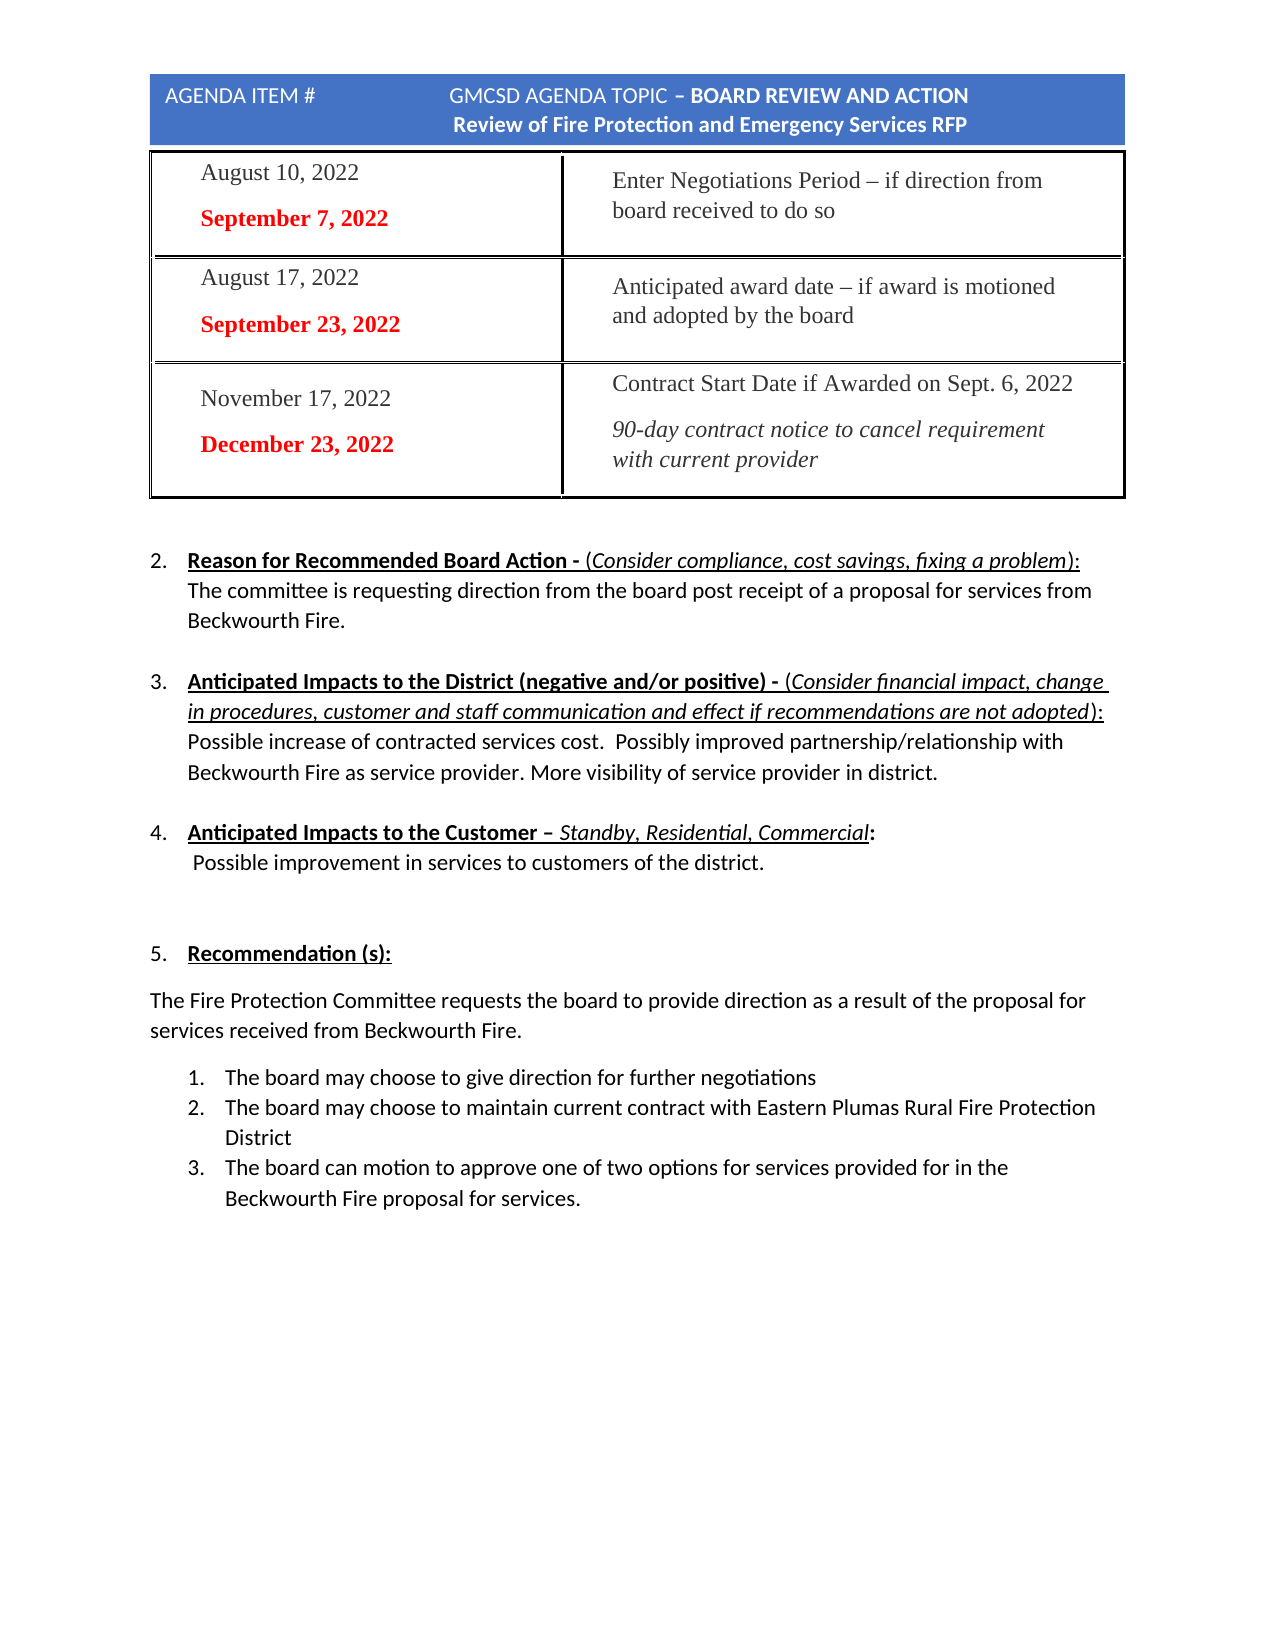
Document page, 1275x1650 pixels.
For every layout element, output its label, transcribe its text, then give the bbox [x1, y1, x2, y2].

list The committee is requesting direction from the board post receipt of a proposal for services from Beckwourth Fire. [187, 576, 1125, 634]
text The Fire Protection Committee requests the board to provide direction as a result of the proposal for services received from Beckwourth Fire. [150, 986, 1125, 1044]
list The board can motion to approve one of two options for services provided for in the Beckwourth Fire proposal for services. [187, 1153, 1125, 1212]
list Anticipated Impacts to the District (negative and/or positive) - (Consider financial impact, change in procedures, customer and staff communication and effect if recommendations are not adopted): [150, 667, 1125, 725]
table_cell November 17, 2022 December 23, 2022 [150, 361, 562, 496]
list The board may choose to maintain current contract with Eastern Plumas Rural Fire Protection District [187, 1093, 1125, 1151]
list The board may choose to give direction for further negotiations [187, 1063, 1125, 1091]
table_cell August 17, 2022 September 23, 2022 [152, 255, 561, 361]
table_cell Contract Start Date if Awarded on Sept. 6, 2022 90-day contract notice to cancel requirement with current provider [562, 361, 1124, 496]
list Possible increase of contracted services cost. Possibly improved partnership/relationship with Beckwourth Fire as service provider. More visibility of service provider in district. [187, 727, 1125, 786]
table_cell Anticipated award date – if award is motioned and adopted by the board [564, 255, 1124, 361]
list Reason for Recommended Board Action - (Consider compliance, cost savings, fixing a problem): [150, 546, 1125, 574]
table_cell August 10, 2022 September 7, 2022 [152, 152, 562, 255]
list Anticipated Impacts to the Customer – Standby, Residential, Commercial: [150, 818, 1125, 846]
table_cell Enter Negotiations Period – if direction from board received to do so [562, 153, 1123, 255]
list Recommendation (s): [150, 939, 1125, 967]
list Possible improvement in services to customers of the district. [187, 848, 1125, 876]
